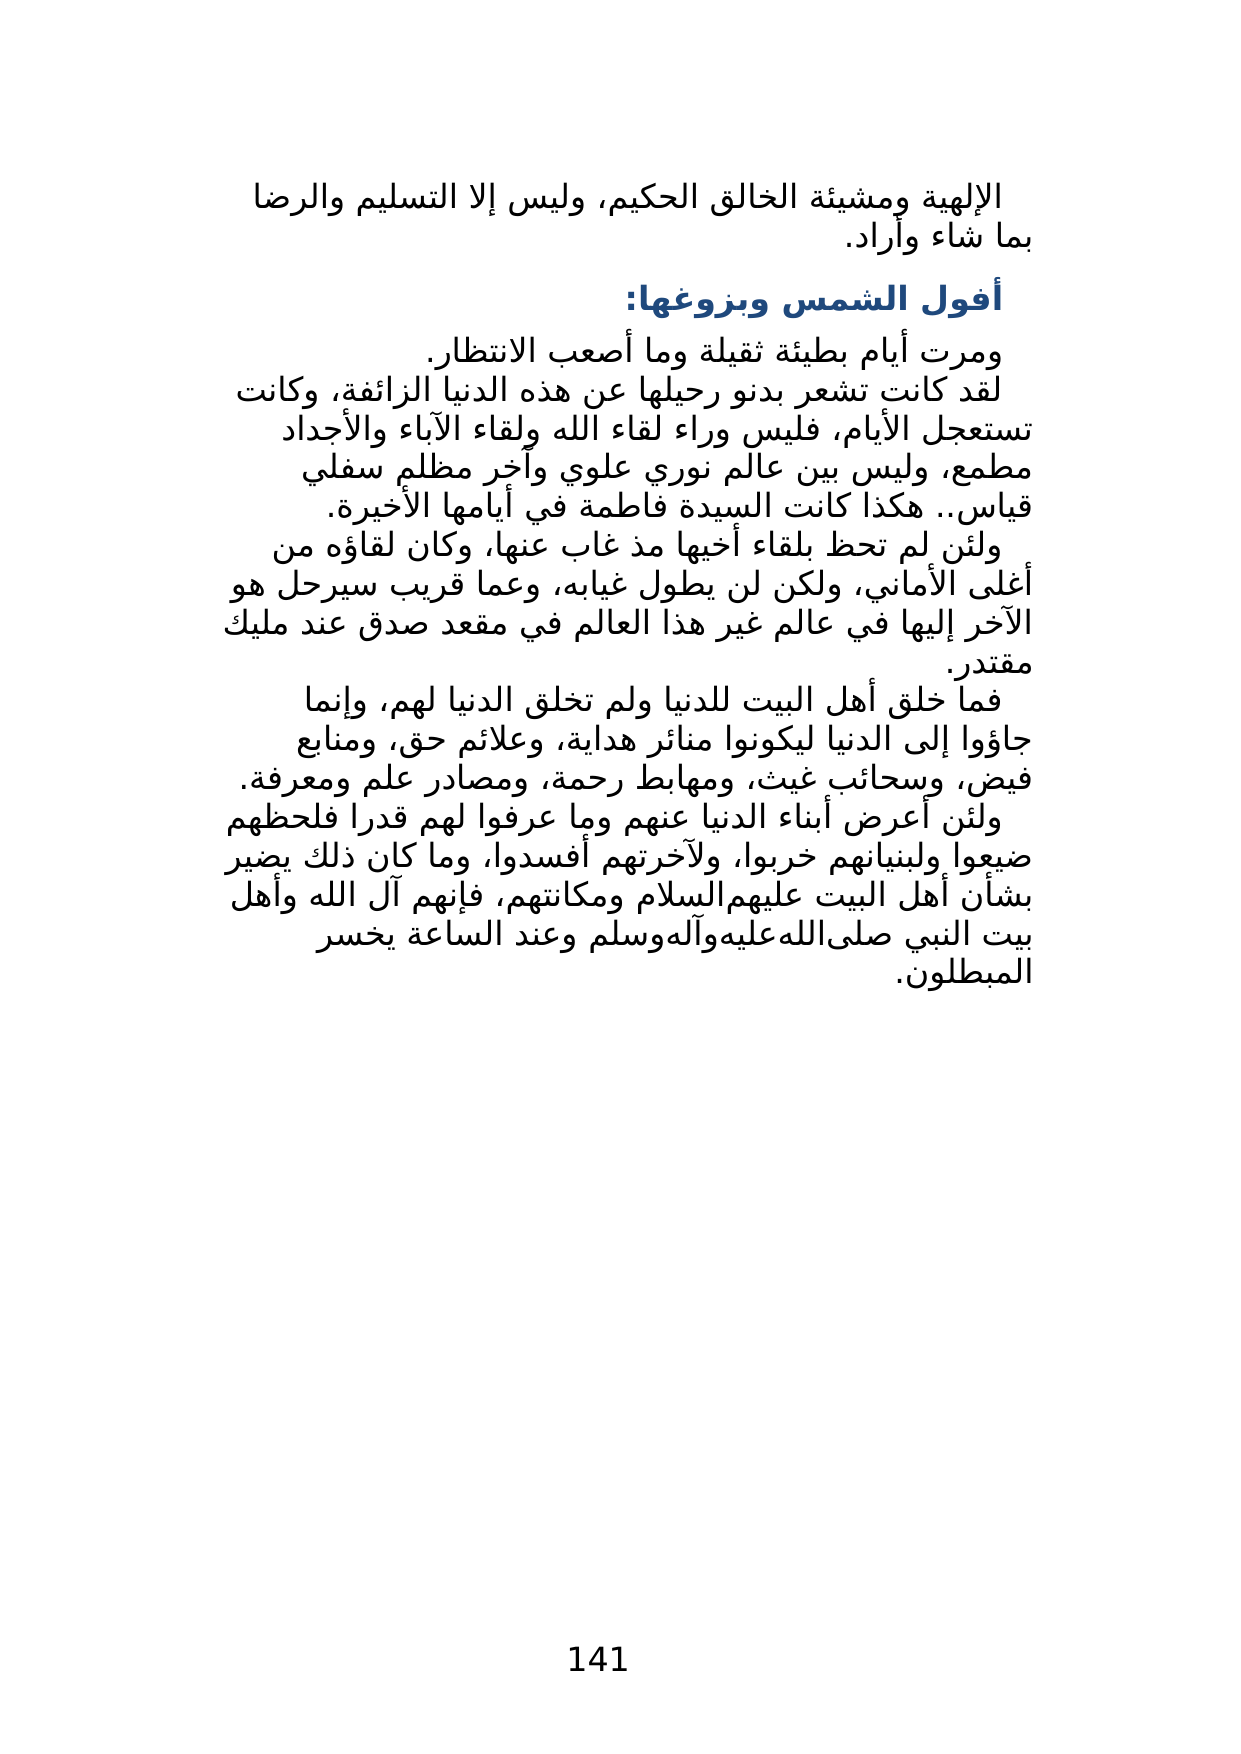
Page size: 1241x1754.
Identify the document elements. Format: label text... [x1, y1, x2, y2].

text فما خلق أهل البيت للدنيا ولم تخلق الدنيا لهم، وإنما جاؤوا إلى الدنيا ليكونوا منائر هداية، وعلائم حق، ومنابع فيض، وسحائب غيث، ومهابط رحمة، ومصادر علم ومعرفة. [222, 681, 1033, 797]
text ولئن لم تحظ بلقاء أخيها مذ غاب عنها، وكان لقاؤه من أغلى الأماني، ولكن لن يطول غيابه، وعما قريب سيرحل هو الآخر إليها في عالم غير هذا العالم في مقعد صدق عند مليك مقتدر. [222, 526, 1033, 681]
subtitle أفول الشمس وبزوغها: [222, 280, 1033, 319]
text لقد كانت تشعر بدنو رحيلها عن هذه الدنيا الزائفة، وكانت تستعجل الأيام، فليس وراء لقاء الله ولقاء الآباء والأجداد مطمع، وليس بين عالم نوري علوي وآخر مظلم سفلي قياس.. هكذا كانت السيدة فاطمة في أيامها الأخيرة. [222, 370, 1033, 526]
text ومرت أيام بطيئة ثقيلة وما أصعب الانتظار. [222, 331, 1033, 370]
text ولئن أعرض أبناء الدنيا عنهم وما عرفوا لهم قدرا فلحظهم ضيعوا ولبنيانهم خربوا، ولآخرتهم أفسدوا، وما كان ذلك يضير بشأن أهل البيت عليهم‌السلام ومكانتهم، فإنهم آل الله وأهل بيت النبي صلى‌الله‌عليه‌وآله‌وسلم وعند الساعة يخسر المبطلون. [222, 797, 1033, 992]
text الإلهية ومشيئة الخالق الحكيم، وليس إلا التسليم والرضا بما شاء وأراد. [222, 177, 1033, 255]
